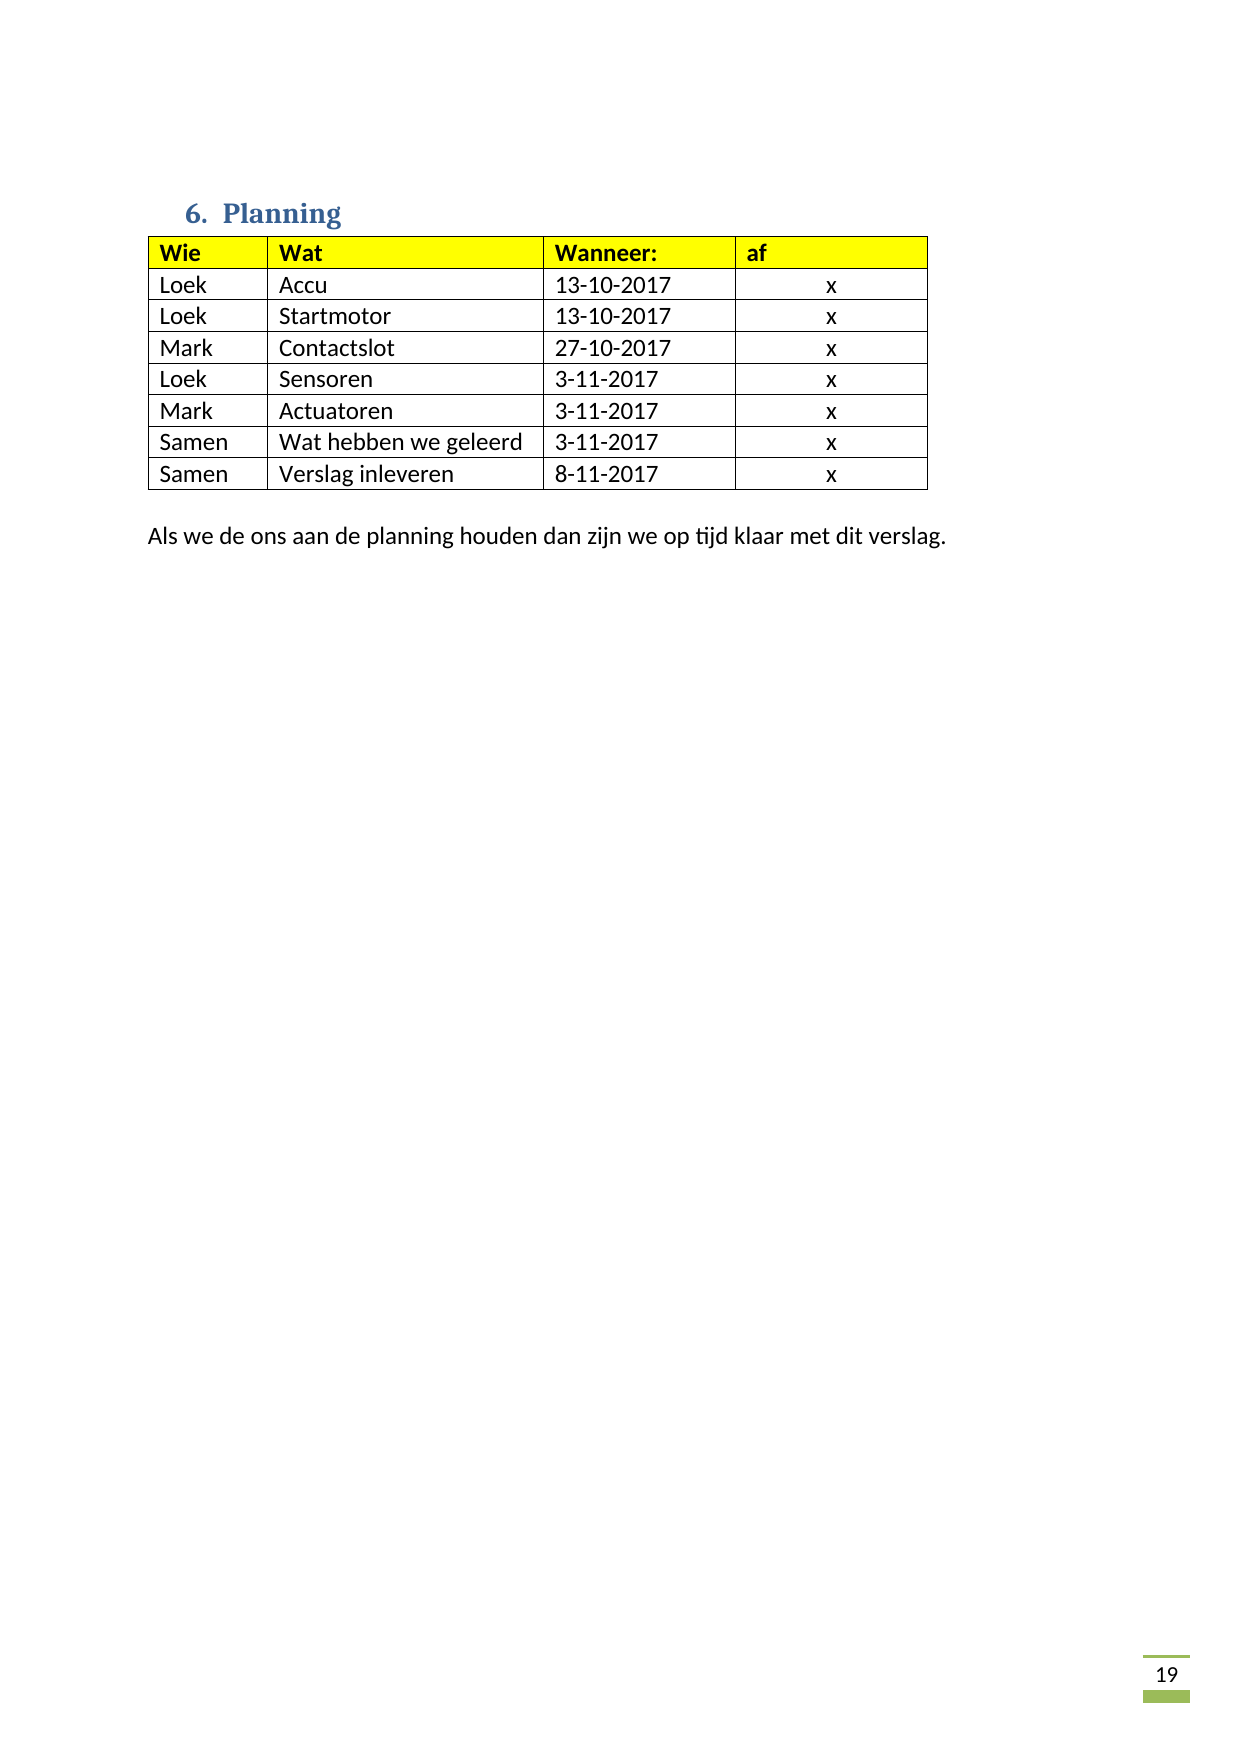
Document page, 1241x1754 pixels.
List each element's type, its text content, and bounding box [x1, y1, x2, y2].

table_cell Actuatoren [268, 395, 543, 426]
table_header af [736, 237, 927, 268]
table_cell x [736, 458, 927, 489]
table_cell Loek [149, 364, 267, 394]
table_cell x [736, 300, 927, 331]
table_cell x [736, 332, 927, 362]
table_cell Samen [149, 458, 267, 489]
table_cell Wat hebben we geleerd [268, 427, 543, 457]
table_cell Mark [149, 395, 267, 426]
table_cell Accu [268, 269, 543, 299]
subtitle Planning [185, 198, 1093, 231]
table_cell 8-11-2017 [544, 458, 735, 489]
table_header Wie [149, 237, 267, 268]
table_cell 3-11-2017 [544, 364, 735, 394]
table_cell Verslag inleveren [268, 458, 543, 489]
table_cell Sensoren [268, 364, 543, 394]
table_cell 13-10-2017 [544, 300, 735, 331]
table_header Wat [268, 237, 543, 268]
table_cell 13-10-2017 [544, 269, 735, 299]
table_header Wanneer: [544, 237, 735, 268]
table_cell x [736, 395, 927, 426]
text Als we de ons aan de planning houden dan zijn we op tijd klaar met dit verslag. [148, 520, 1093, 551]
table_cell Loek [149, 269, 267, 299]
table_cell Contactslot [268, 332, 543, 362]
table_cell 3-11-2017 [544, 395, 735, 426]
table_cell x [736, 364, 927, 394]
table_cell 27-10-2017 [544, 332, 735, 362]
table_cell x [736, 427, 927, 457]
table_cell Mark [149, 332, 267, 362]
table_cell Loek [149, 300, 267, 331]
table_cell Startmotor [268, 300, 543, 331]
table_cell x [736, 269, 927, 299]
table_cell 3-11-2017 [544, 427, 735, 457]
table_cell Samen [149, 427, 267, 457]
